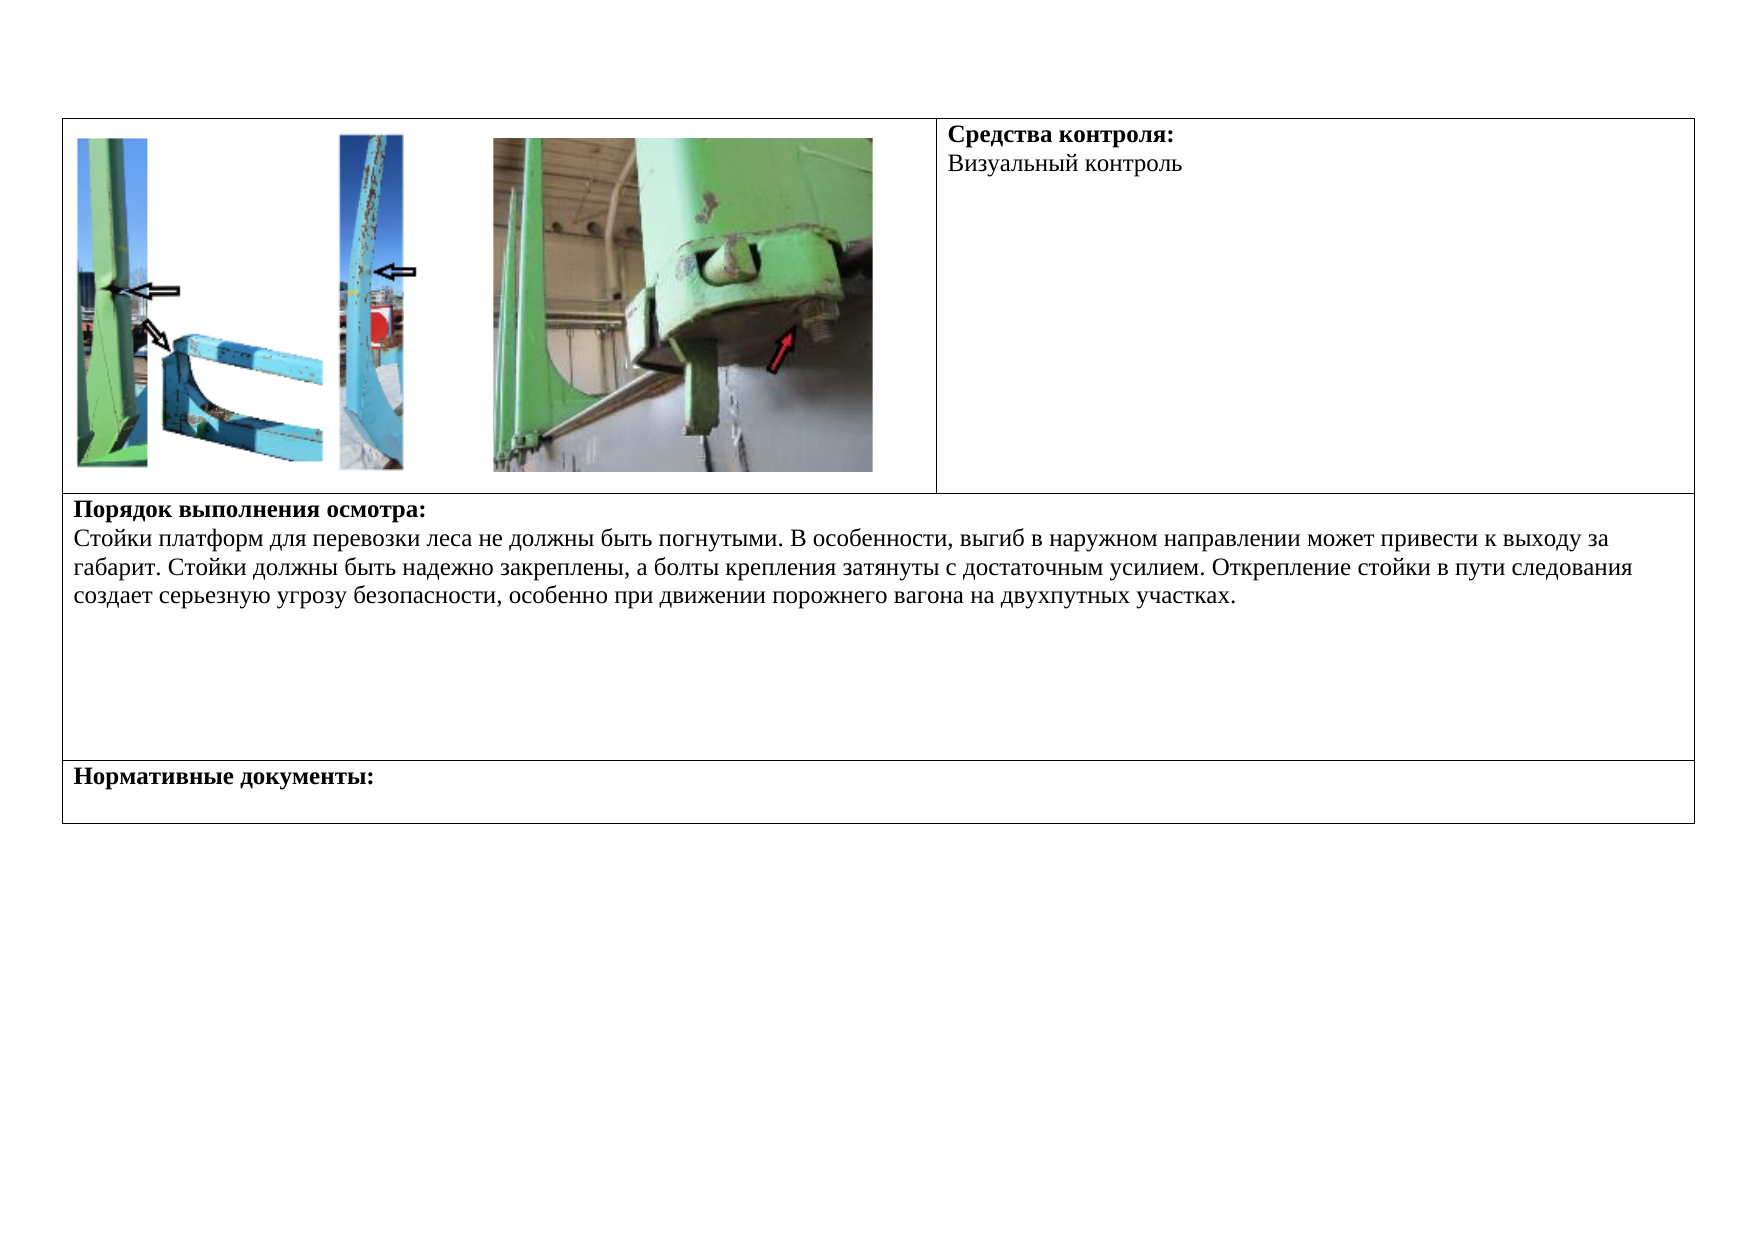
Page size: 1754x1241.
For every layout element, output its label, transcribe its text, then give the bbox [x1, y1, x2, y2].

table_cell Средства контроля: Визуальный контроль [937, 119, 1450, 493]
picture [70, 120, 421, 485]
table_cell [63, 119, 936, 493]
table_cell Порядок выполнения осмотра: Стойки платформ для перевозки леса не должны быть погнутыми. В особенности, выгиб в наружном направлении может привести к выходу за габарит. Стойки должны быть надежно закреплены, а болты крепления затянуты с достаточным усилием. Открепление стойки в пути следования создает серьезную угрозу безопасности, особенно при движении порожнего вагона на двухпутных участках. [63, 494, 1694, 760]
table_cell Нормативные документы: [63, 761, 1694, 823]
picture [493, 138, 873, 472]
table_cell [1450, 119, 1694, 493]
